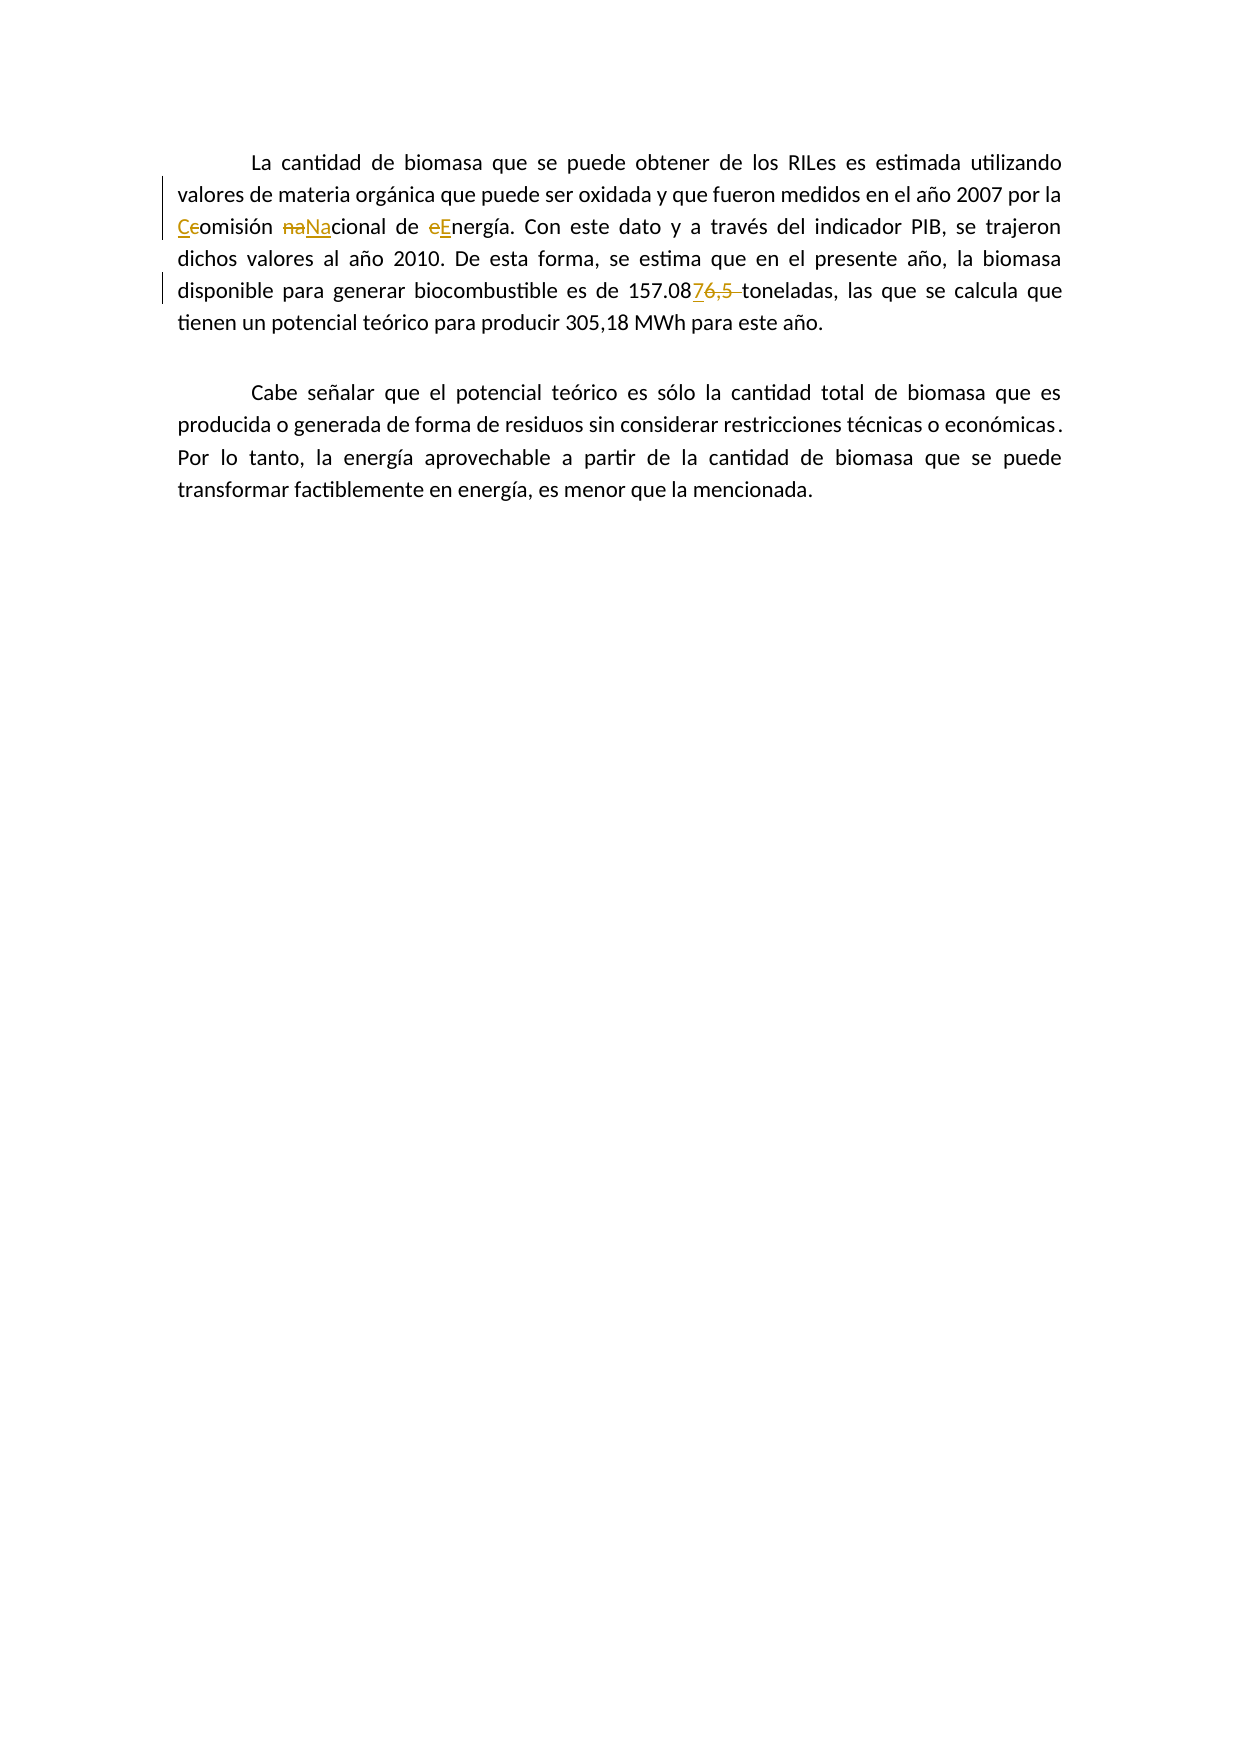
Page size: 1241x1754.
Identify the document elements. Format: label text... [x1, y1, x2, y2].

subtitle Cabe señalar que el potencial teórico es sólo la cantidad total de biomasa que es producida o generada de forma de residuos sin considerar restricciones técnicas o económicas. Por lo tanto, la energía aprovechable a partir de la cantidad de biomasa que se puede transformar factiblemente en energía, es menor que la mencionada. [177, 378, 1063, 503]
subtitle La cantidad de biomasa que se puede obtener de los RILes es estimada utilizando valores de materia orgánica que puede ser oxidada y que fueron medidos en el año 2007 por la omisión cional de nergía. Con este dato y a través del indicador PIB, se trajeron dichos valores al año 2010. De esta forma, se estima que en el presente año, la biomasa disponible para generar biocombustible es de 157.08toneladas, las que se calcula que tienen un potencial teórico para producir 305,18 MWh para este año. [177, 148, 1063, 337]
